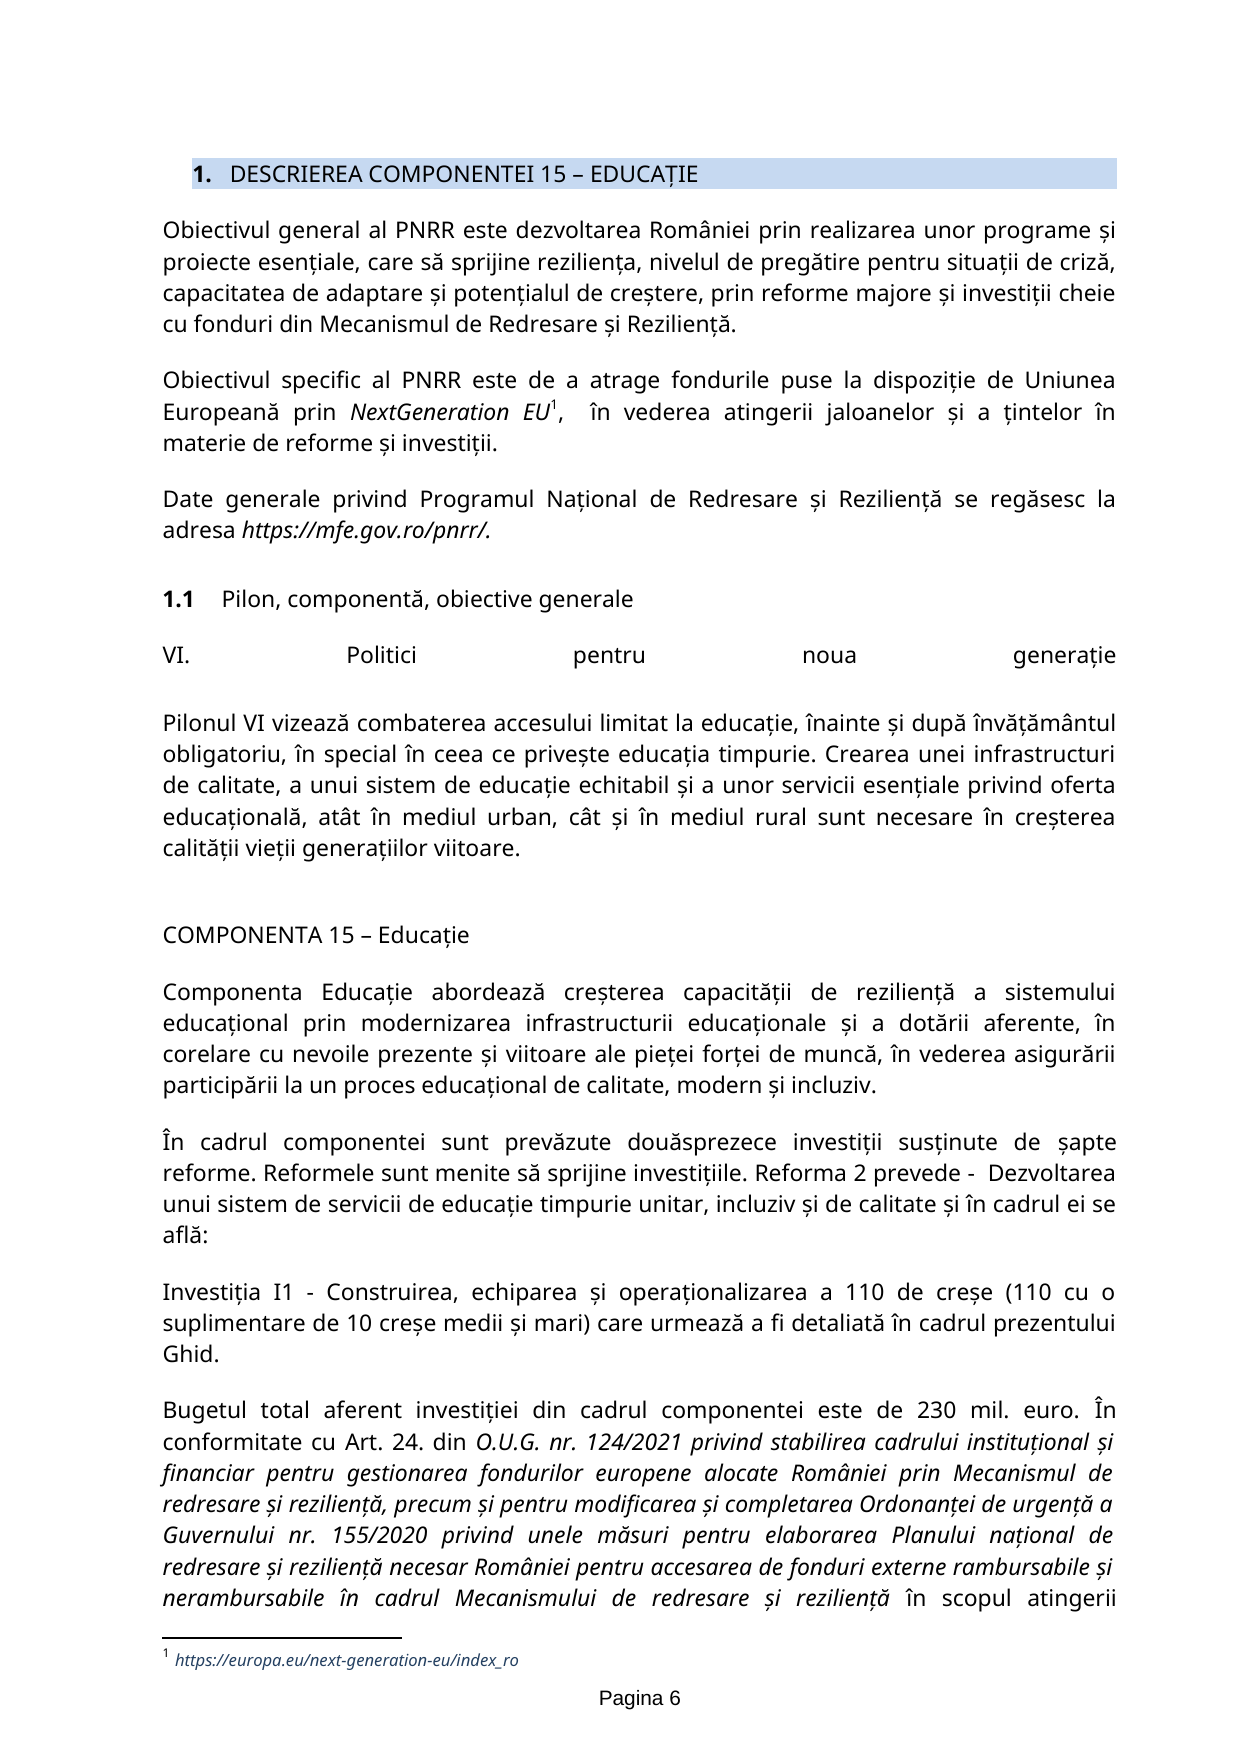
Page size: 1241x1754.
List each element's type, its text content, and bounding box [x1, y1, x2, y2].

text Componenta Educație abordează creșterea capacității de reziliență a sistemului educațional prin modernizarea infrastructurii educaționale și a dotării aferente, în corelare cu nevoile prezente și viitoare ale pieței forței de muncă, în vederea asigurării participării la un proces educațional de calitate, modern și incluziv. [162, 976, 1117, 1101]
text În cadrul componentei sunt prevăzute douăsprezece investiții susținute de șapte reforme. Reformele sunt menite să sprijine investițiile. Reforma 2 prevede - Dezvoltarea unui sistem de servicii de educație timpurie unitar, incluziv și de calitate și în cadrul ei se află: [162, 1126, 1117, 1251]
text Obiectivul specific al PNRR este de a atrage fondurile puse la dispoziție de Uniunea Europeană prin NextGeneration EU, în vederea atingerii jaloanelor și a țintelor în materie de reforme și investiții. [162, 364, 1117, 458]
text Obiectivul general al PNRR este dezvoltarea României prin realizarea unor programe și proiecte esențiale, care să sprijine reziliența, nivelul de pregătire pentru situații de criză, capacitatea de adaptare și potențialul de creștere, prin reforme majore și investiții cheie cu fonduri din Mecanismul de Redresare și Reziliență. [162, 214, 1117, 339]
text Date generale privind Programul Național de Redresare și Reziliență se regăsesc la adresa https://mfe.gov.ro/pnrr/. [162, 483, 1117, 545]
text DESCRIEREA COMPONENTEI 15 – EDUCAȚIE [192, 158, 1117, 189]
text Pilonul VI vizează combaterea accesului limitat la educație, înainte și după învățământul obligatoriu, în special în ceea ce privește educația timpurie. Crearea unei infrastructuri de calitate, a unui sistem de educație echitabil și a unor servicii esențiale privind oferta educațională, atât în mediul urban, cât și în mediul rural sunt necesare în creșterea calității vieții generațiilor viitoare. [162, 707, 1117, 863]
text VI. Politici pentru noua generație [162, 639, 1117, 694]
text COMPONENTA 15 – Educație [162, 919, 1117, 951]
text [162, 1394, 1117, 1613]
text Pilon, componentă, obiective generale [162, 583, 1117, 614]
text Investiția I1 - Construirea, echiparea și operaționalizarea a 110 de creșe (110 cu o suplimentare de 10 creșe medii și mari) care urmează a fi detaliată în cadrul prezentului Ghid. [162, 1276, 1117, 1369]
